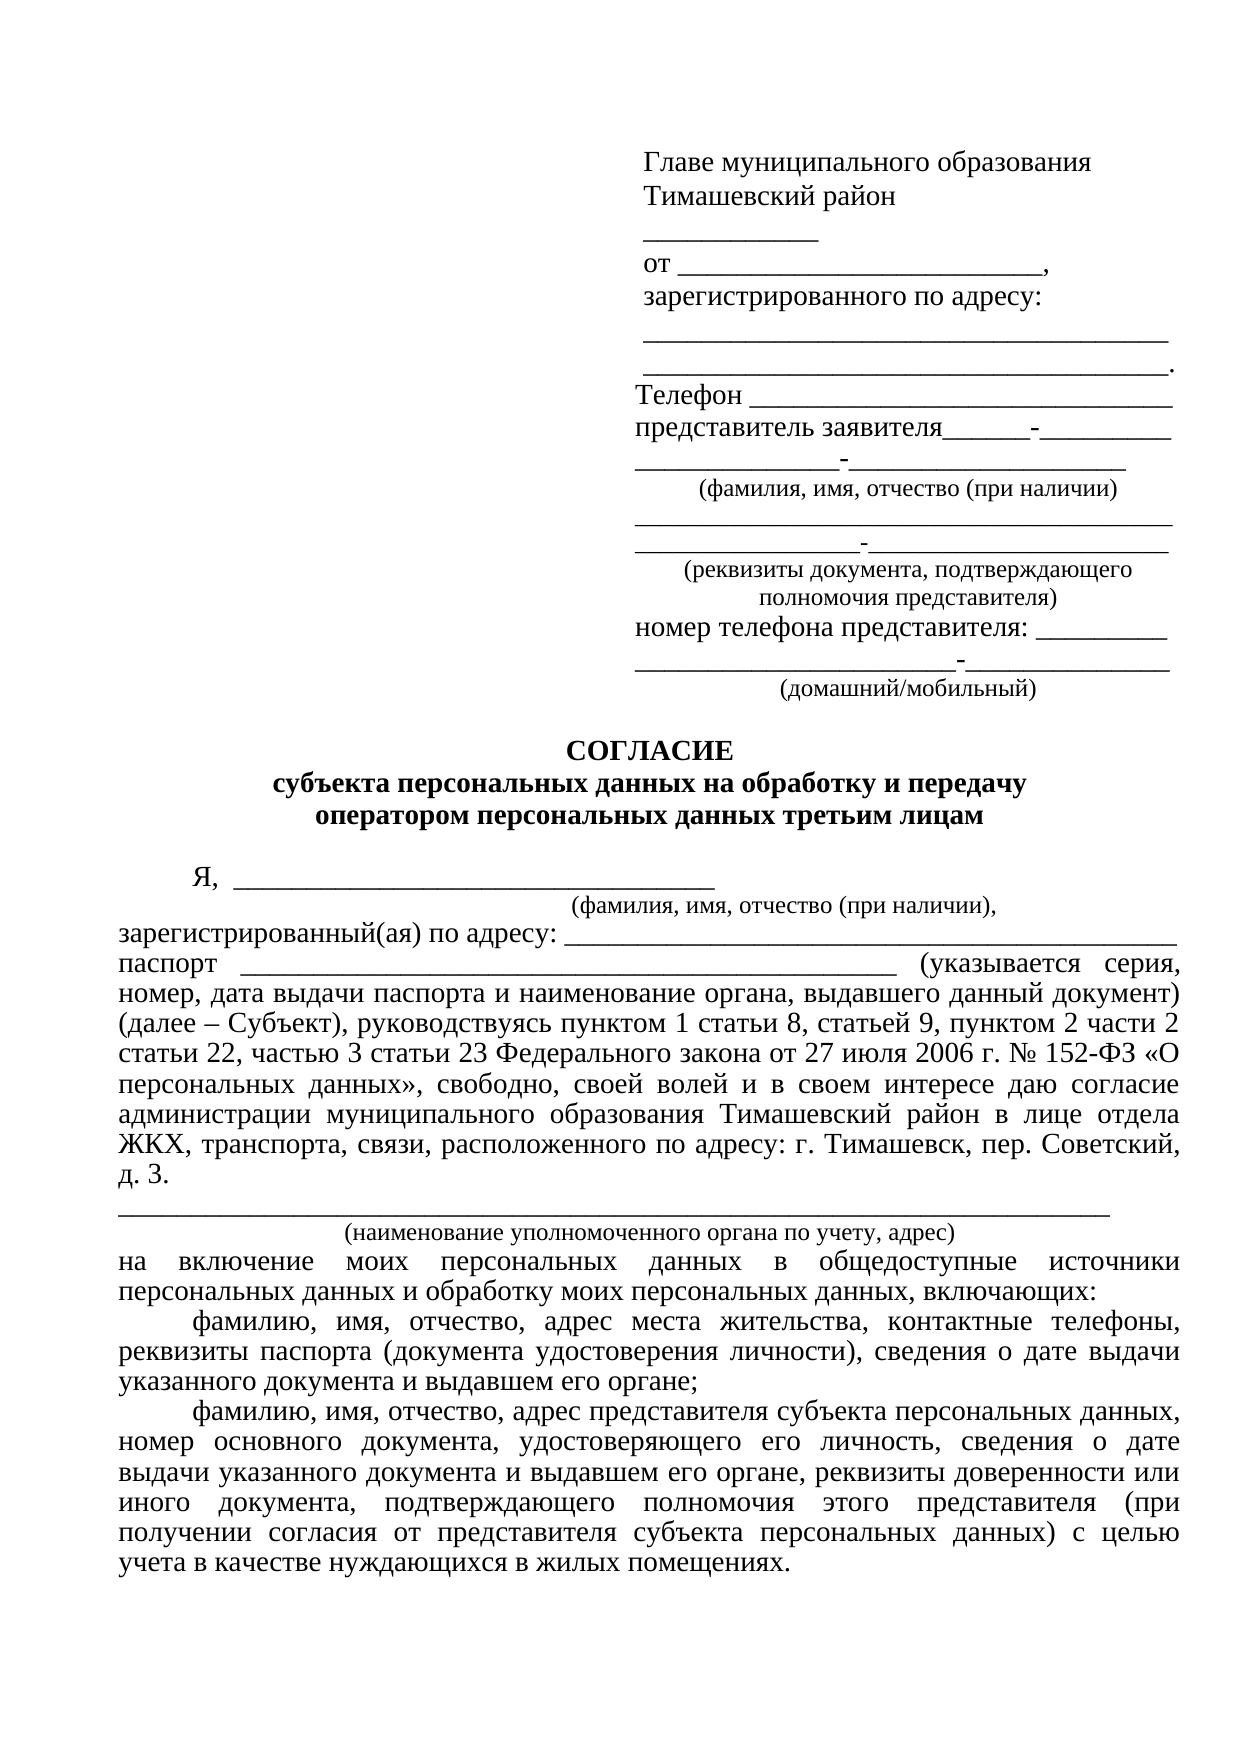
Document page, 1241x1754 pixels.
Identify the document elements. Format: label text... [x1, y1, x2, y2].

text ____________________________________. [643, 345, 1181, 379]
text фамилию, имя, отчество, адрес места жительства, контактные телефоны, реквизиты паспорта (документа удостоверения личности), сведения о дате выдачи указанного документа и выдавшем его органе; [118, 1306, 1181, 1397]
text ____________________________________ [643, 312, 1181, 345]
text Главе муниципального образования Тимашевский район [643, 144, 1181, 211]
text ____________________________________________________________________ [118, 1190, 1181, 1220]
text ____________ [643, 211, 1181, 245]
text представитель заявителя______-_________ [635, 411, 1181, 442]
text (домашний/мобильный) [635, 674, 1181, 702]
text Телефон _____________________________ [635, 379, 1181, 411]
text на включение моих персональных данных в общедоступные источники персональных данных и обработку моих персональных данных, включающих: [118, 1246, 1181, 1306]
text (фамилия, имя, отчество (при наличии) [635, 474, 1181, 501]
text номер телефона представителя: _________ [635, 611, 1181, 643]
text зарегистрированный(ая) по адресу: __________________________________________ [118, 918, 1181, 948]
text ______________-___________________ [635, 442, 1181, 474]
text (фамилия, имя, отчество (при наличии), [118, 892, 1181, 918]
text паспорт _____________________________________________ (указывается серия, номер, дата выдачи паспорта и наименование органа, выдавшего данный документ) (далее – Субъект), руководствуясь пунктом 1 статьи 8, статьей 9, пунктом 2 части 2 статьи 22, частью 3 статьи 23 Федерального закона от 27 июля 2006 г. № 152-ФЗ «О персональных данных», свободно, своей волей и в своем интересе даю согласие администрации муниципального образования Тимашевский район в лице отдела ЖКХ, транспорта, связи, расположенного по адресу: г. Тимашевск, пер. Советский, д. 3. [118, 948, 1181, 1190]
text (реквизиты документа, подтверждающего полномочия представителя) [635, 556, 1181, 611]
text ______________________-______________ [635, 643, 1181, 674]
text субъекта персональных данных на обработку и передачу [118, 767, 1181, 799]
text (наименование уполномоченного органа по учету, адрес) [118, 1220, 1181, 1246]
text фамилию, имя, отчество, адрес представителя субъекта персональных данных, номер основного документа, удостоверяющего его личность, сведения о дате выдачи указанного документа и выдавшем его органе, реквизиты доверенности или иного документа, подтверждающего полномочия этого представителя (при получении согласия от представителя субъекта персональных данных) с целью учета в качестве нуждающихся в жилых помещениях. [118, 1397, 1181, 1578]
text _____________________________________________________________-________________________ [635, 501, 1181, 556]
text оператором персональных данных третьим лицам [118, 799, 1181, 831]
text зарегистрированного по адресу: [643, 278, 1181, 312]
text Я, _________________________________ [118, 862, 1181, 892]
text от _________________________, [643, 245, 1181, 278]
text СОГЛАСИЕ [118, 735, 1181, 767]
